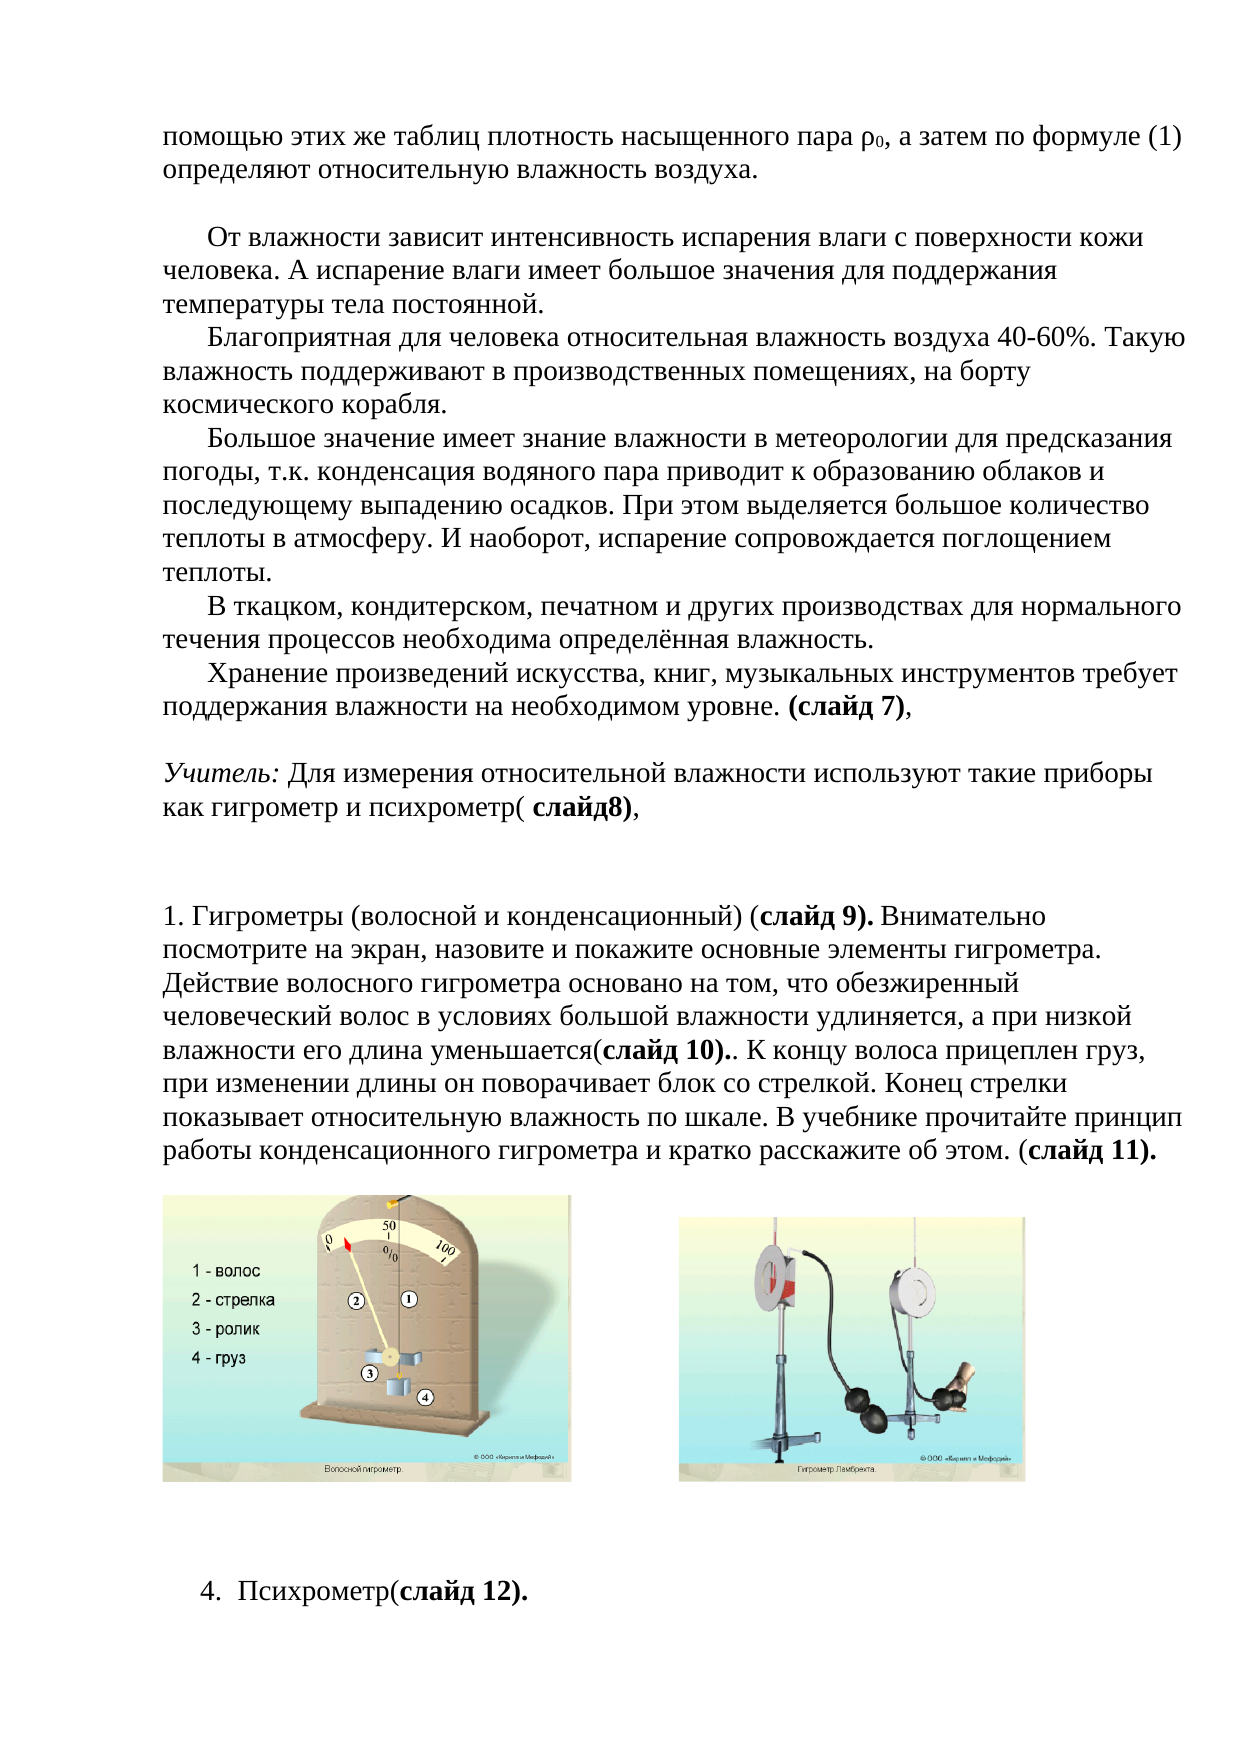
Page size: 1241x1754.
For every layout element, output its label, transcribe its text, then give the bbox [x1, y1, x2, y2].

picture [162, 1195, 577, 1482]
text Благоприятная для человека относительная влажность воздуха 40-60%. Такую влажность поддерживают в производственных помещениях, на борту космического корабля. [162, 319, 1196, 420]
picture [678, 1217, 1026, 1482]
text Большое значение имеет знание влажности в метеорологии для предсказания погоды, т.к. конденсация водяного пара приводит к образованию облаков и последующему выпадению осадков. При этом выделяется большое количество теплоты в атмосферу. И наоборот, испарение сопровождается поглощением теплоты. [162, 420, 1196, 588]
text Хранение произведений искусства, книг, музыкальных инструментов требует поддержания влажности на необходимом уровне. (слайд 7), [162, 655, 1196, 722]
text 1. Гигрометры (волосной и конденсационный) (слайд 9). Внимательно посмотрите на экран, назовите и покажите основные элементы гигрометра. Действие волосного гигрометра основано на том, что обезжиренный человеческий волос в условиях большой влажности удлиняется, а при низкой влажности его длина уменьшается(слайд 10).. К концу волоса прицеплен груз, при изменении длины он поворачивает блок со стрелкой. Конец стрелки показывает относительную влажность по шкале. В учебнике прочитайте принцип работы конденсационного гигрометра и кратко расскажите об этом. (слайд 11). [162, 898, 1196, 1166]
text От влажности зависит интенсивность испарения влаги с поверхности кожи человека. А испарение влаги имеет большое значения для поддержания температуры тела постоянной. [162, 219, 1196, 319]
list Психрометр(слайд 12). [200, 1573, 1196, 1607]
text Учитель: Для измерения относительной влажности используют такие приборы как гигрометр и психрометр( слайд8), [162, 755, 1196, 822]
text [162, 118, 1196, 185]
text В ткацком, кондитерском, печатном и других производствах для нормального течения процессов необходима определённая влажность. [162, 588, 1196, 655]
